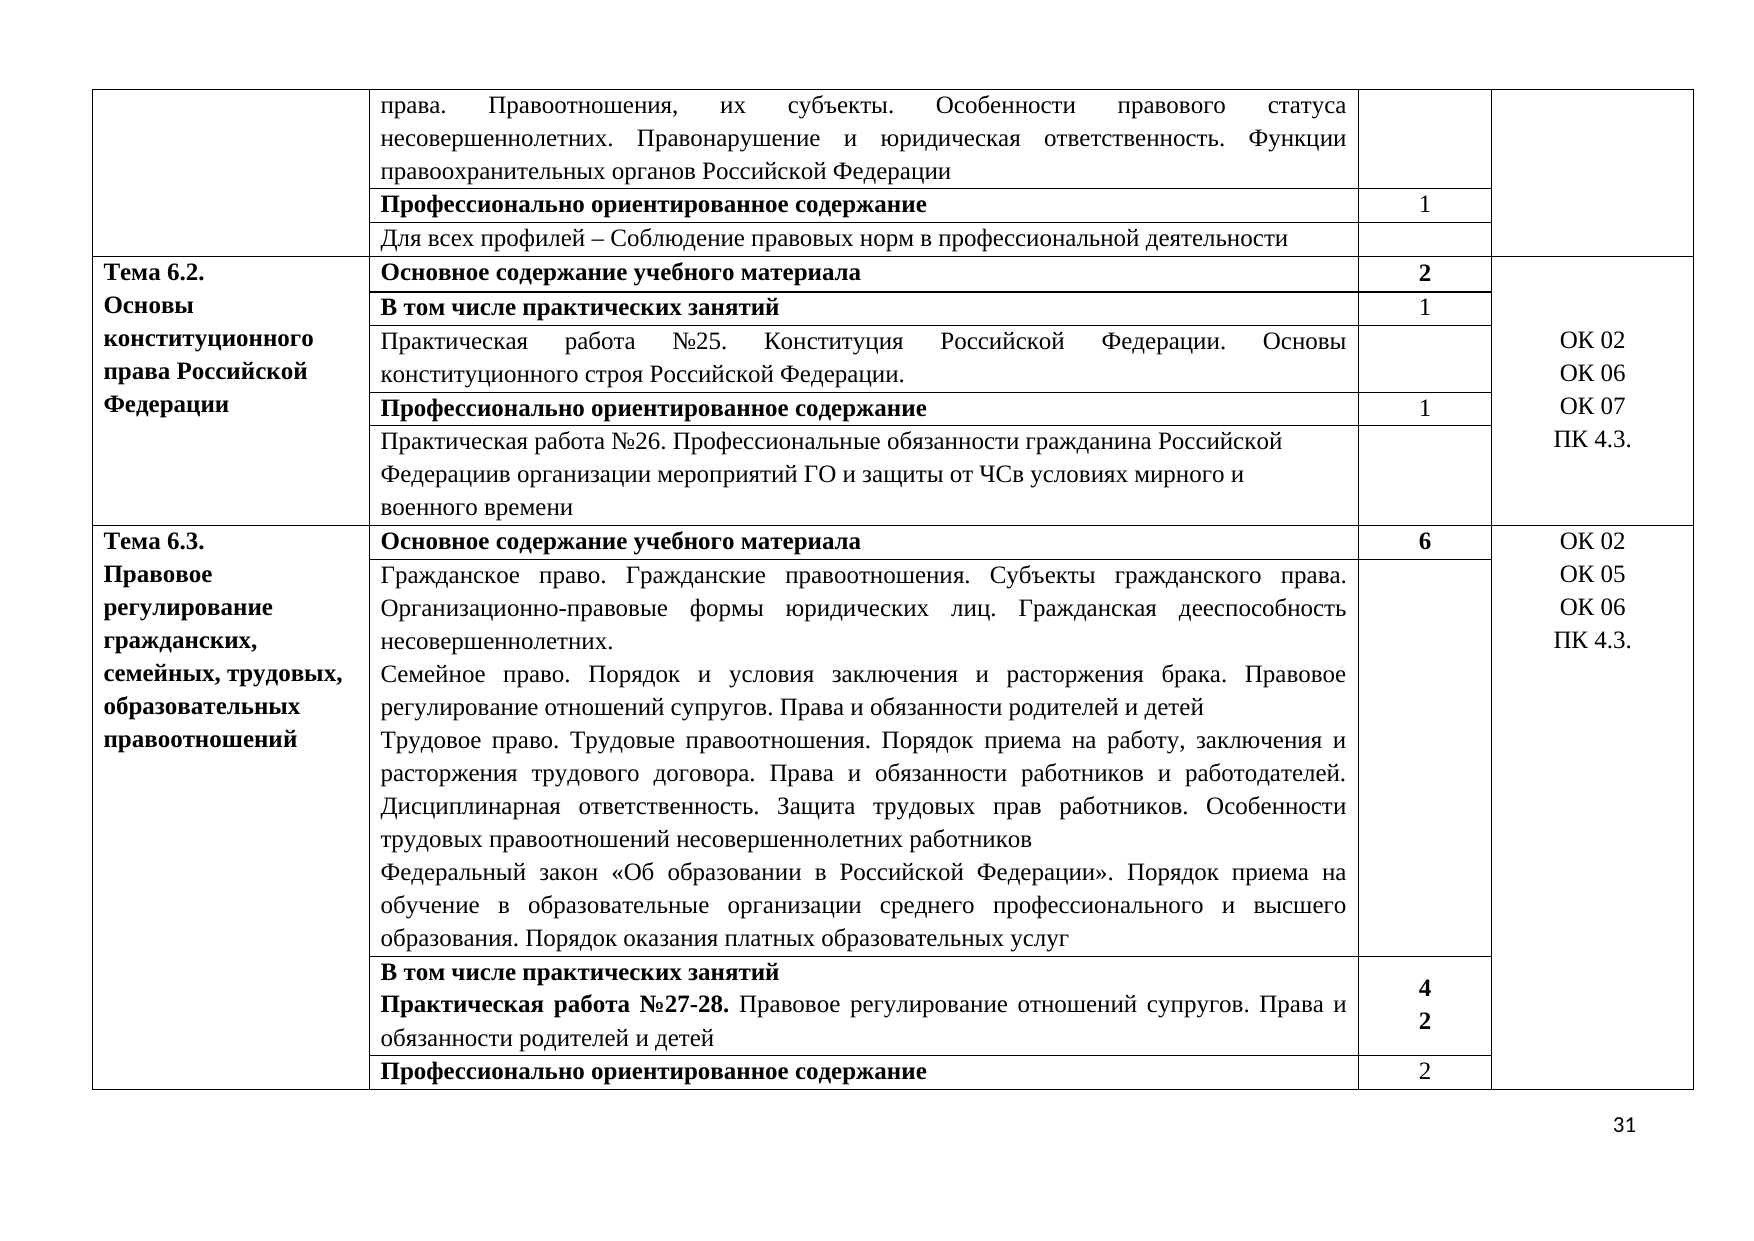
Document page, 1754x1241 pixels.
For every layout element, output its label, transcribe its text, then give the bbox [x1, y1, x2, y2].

table_cell 2 [1359, 257, 1491, 291]
table_cell Практическая работа №25. Конституция Российской Федерации. Основы конституционного строя Российской Федерации. [370, 326, 1358, 392]
table_cell Профессионально ориентированное содержание [370, 189, 1358, 222]
table_cell Профессионально ориентированное содержание [370, 1056, 1358, 1089]
table_cell В том числе практических занятий Практическая работа №27-28. Правовое регулирование отношений супругов. Права и обязанности родителей и детей [370, 957, 1358, 1055]
table_cell Основное содержание учебного материала [370, 257, 1358, 291]
table_cell 6 [1359, 526, 1491, 559]
table_cell Для всех профилей – Соблюдение правовых норм в профессиональной деятельности [370, 223, 1358, 256]
table_cell Основное содержание учебного материала [370, 526, 1358, 559]
table_cell 1 [1359, 393, 1491, 425]
table_cell Тема 6.3. Правовое регулирование гражданских, семейных, трудовых, образовательных правоотношений [93, 526, 369, 1089]
table_cell 3 [1359, 90, 1491, 188]
table_cell Гражданское право. Гражданские правоотношения. Субъекты гражданского права. Организационно-правовые формы юридических лиц. Гражданская дееспособность несовершеннолетних. Семейное право. Порядок и условия заключения и расторжения брака. Правовое регулирование отношений супругов. Права и обязанности родителей и детей Трудовое право. Трудовые правоотношения. Порядок приема на работу, заключения и расторжения трудового договора. Права и обязанности работников и работодателей. Дисциплинарная ответственность. Защита трудовых прав работников. Особенности трудовых правоотношений несовершеннолетних работников Федеральный закон «Об образовании в Российской Федерации». Порядок приема на обучение в образовательные организации среднего профессионального и высшего образования. Порядок оказания платных образовательных услуг [370, 560, 1358, 956]
table_cell ОК 02 ОК 06 ОК 07 ПК 4.3. [1492, 257, 1693, 525]
table_cell 4 2 [1359, 957, 1491, 1055]
table_cell Тема 6.2. Основы конституционного права Российской Федерации [93, 257, 369, 525]
table_cell [1359, 426, 1491, 525]
table_cell Практическая работа №26. Профессиональные обязанности гражданина Российской Федерациив организации мероприятий ГО и защиты от ЧСв условиях мирного и военного времени [370, 426, 1358, 525]
table_cell [1359, 223, 1491, 256]
table_cell 1 [1359, 293, 1491, 325]
table_cell В том числе практических занятий [370, 293, 1358, 325]
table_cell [370, 90, 1358, 188]
table_cell Профессионально ориентированное содержание [370, 393, 1358, 425]
table_cell 1 [1359, 189, 1491, 222]
table_cell [1359, 560, 1491, 956]
table_cell 2 [1359, 1056, 1491, 1089]
table_cell ОК 02 ОК 05 ОК 06 ПК 4.3. [1492, 526, 1693, 1089]
table_cell [1359, 326, 1491, 392]
